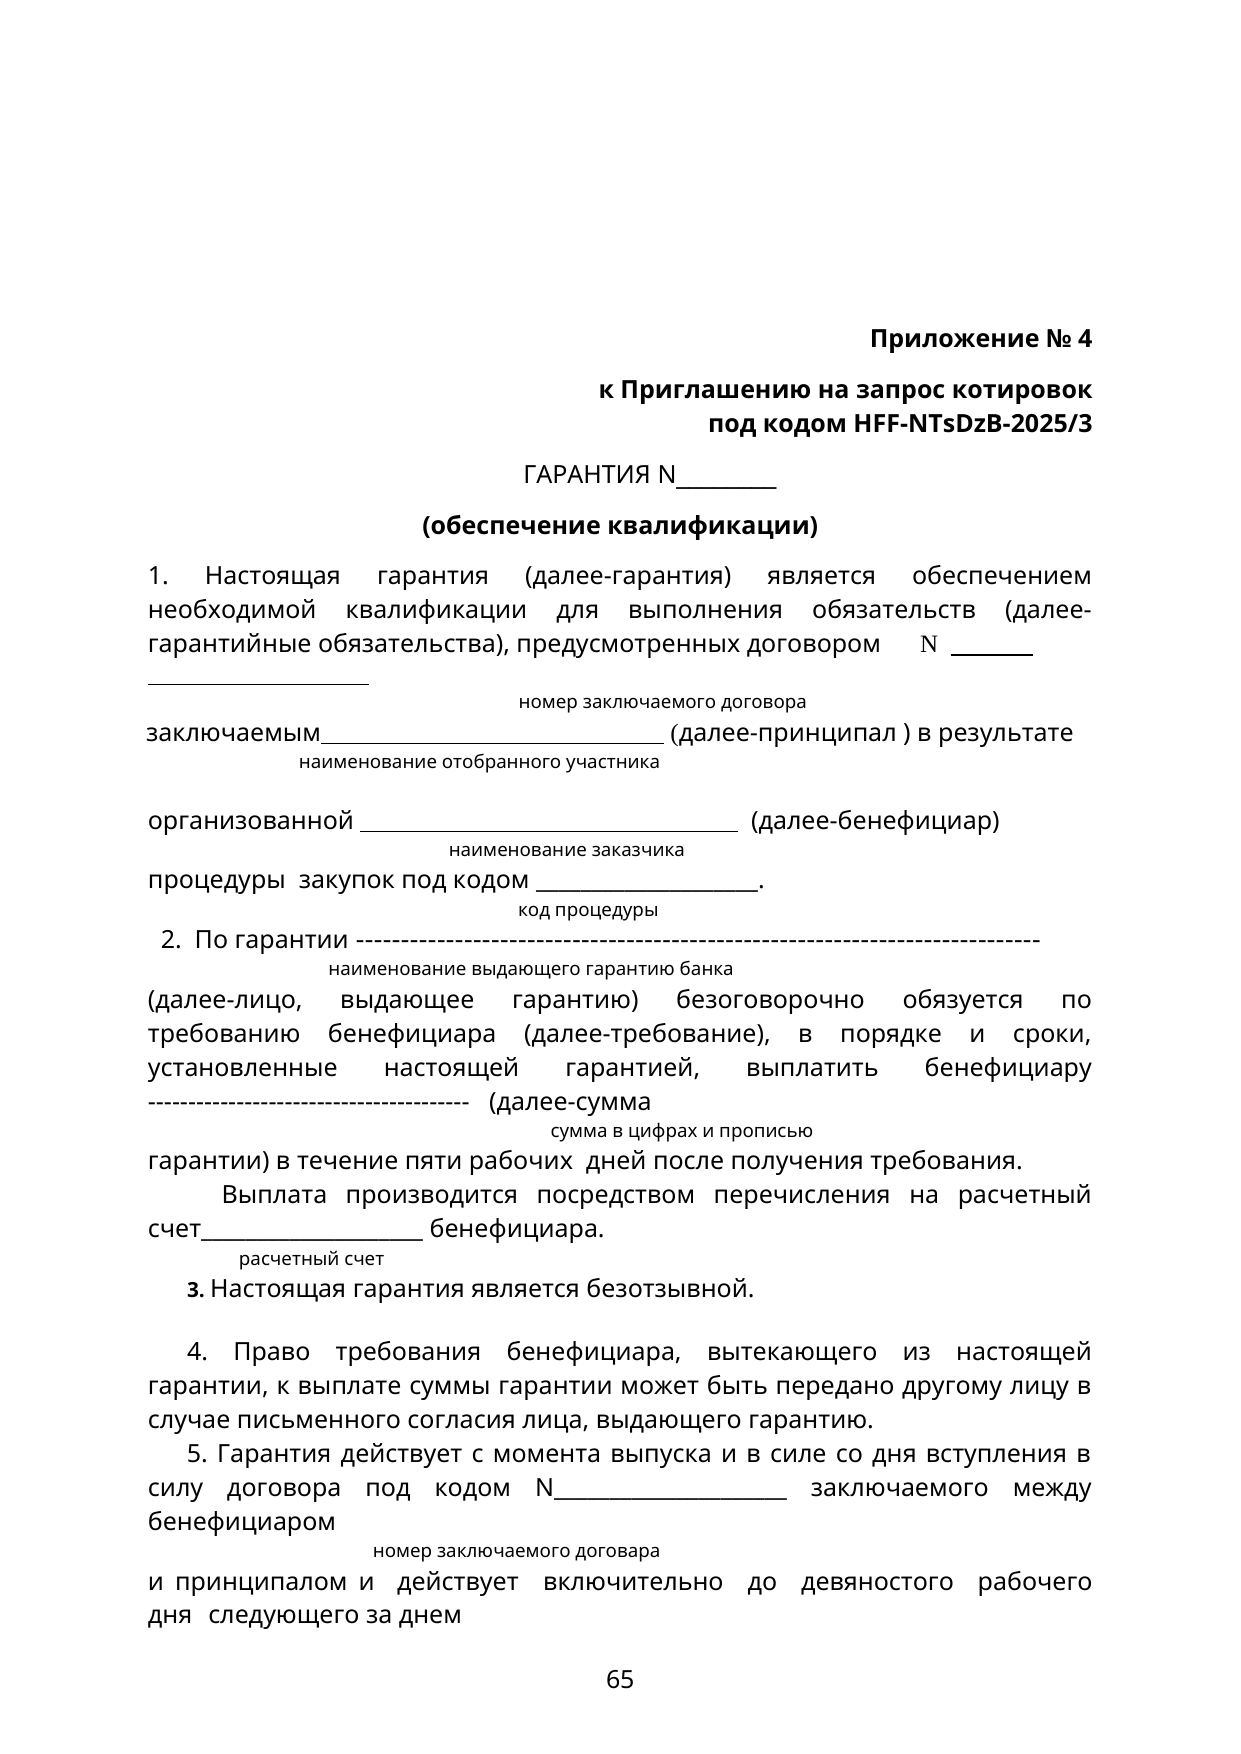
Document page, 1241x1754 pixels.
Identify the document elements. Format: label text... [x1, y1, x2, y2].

text Выплата производится посредством перечисления на расчетный счет____________________ бенефициара. [148, 1177, 1092, 1245]
text Приложение № 4 [148, 321, 1092, 355]
text 5. Гарантия действует с момента выпуска и в силе со дня вступления в силу договора под кодом N_____________________ заключаемого между бенефициаром [148, 1435, 1092, 1538]
text к Приглашению на запрос котировок под кодом HFF-NTsDzB-2025/3 [148, 372, 1092, 440]
text (обеспечение квалификации) [207, 507, 1034, 541]
text сумма в цифрах и прописью [148, 1117, 1092, 1143]
text номер заключаемого договара [148, 1538, 1092, 1563]
text расчетный счет [148, 1245, 1092, 1271]
text наименование выдающего гарантию банка [148, 956, 1092, 981]
text (далее-лицо, выдающее гарантию) безоговорочно обязуется по требованию бенефициара (далее-требование), в порядке и сроки, установленные настоящей гарантией, выплатить бенефициару ---------------------------------------- (далее-сумма [148, 981, 1092, 1117]
text 2. По гарантии ---------------------------------------------------------------------------- [148, 922, 1092, 956]
text 3. Настоящая гарантия является безотзывной. [148, 1271, 1092, 1305]
text 1. Настоящая гарантия (далее-гарантия) является обеспечением необходимой квалификации для выполнения обязательств (далее-гарантийные обязательства), предусмотренных договором N [148, 558, 1092, 689]
text наименование отобранного участника [133, 748, 1092, 774]
text код процедуры [148, 896, 1092, 922]
text ГАРАНТИЯ N________ [148, 457, 1092, 491]
text 4. Право требования бенефициара, вытекающего из настоящей гарантии, к выплате суммы гарантии может быть передано другому лицу в случае письменного согласия лица, выдающего гарантию. [148, 1333, 1092, 1435]
text номер заключаемого договора [133, 689, 1092, 714]
text гарантии) в течение пяти рабочих дней после получения требования. [148, 1143, 1092, 1177]
text и принципалом и действует включительно до девяностого рабочего дня следующего за днем [148, 1563, 1092, 1631]
text процедуры закупок под кодом ____________________. [148, 862, 1092, 896]
text наименование заказчика [281, 837, 1092, 862]
text организованной (далее-бенефициар) [148, 802, 1092, 837]
text заключаемым (далее-принципал ) в результате [133, 714, 1092, 748]
